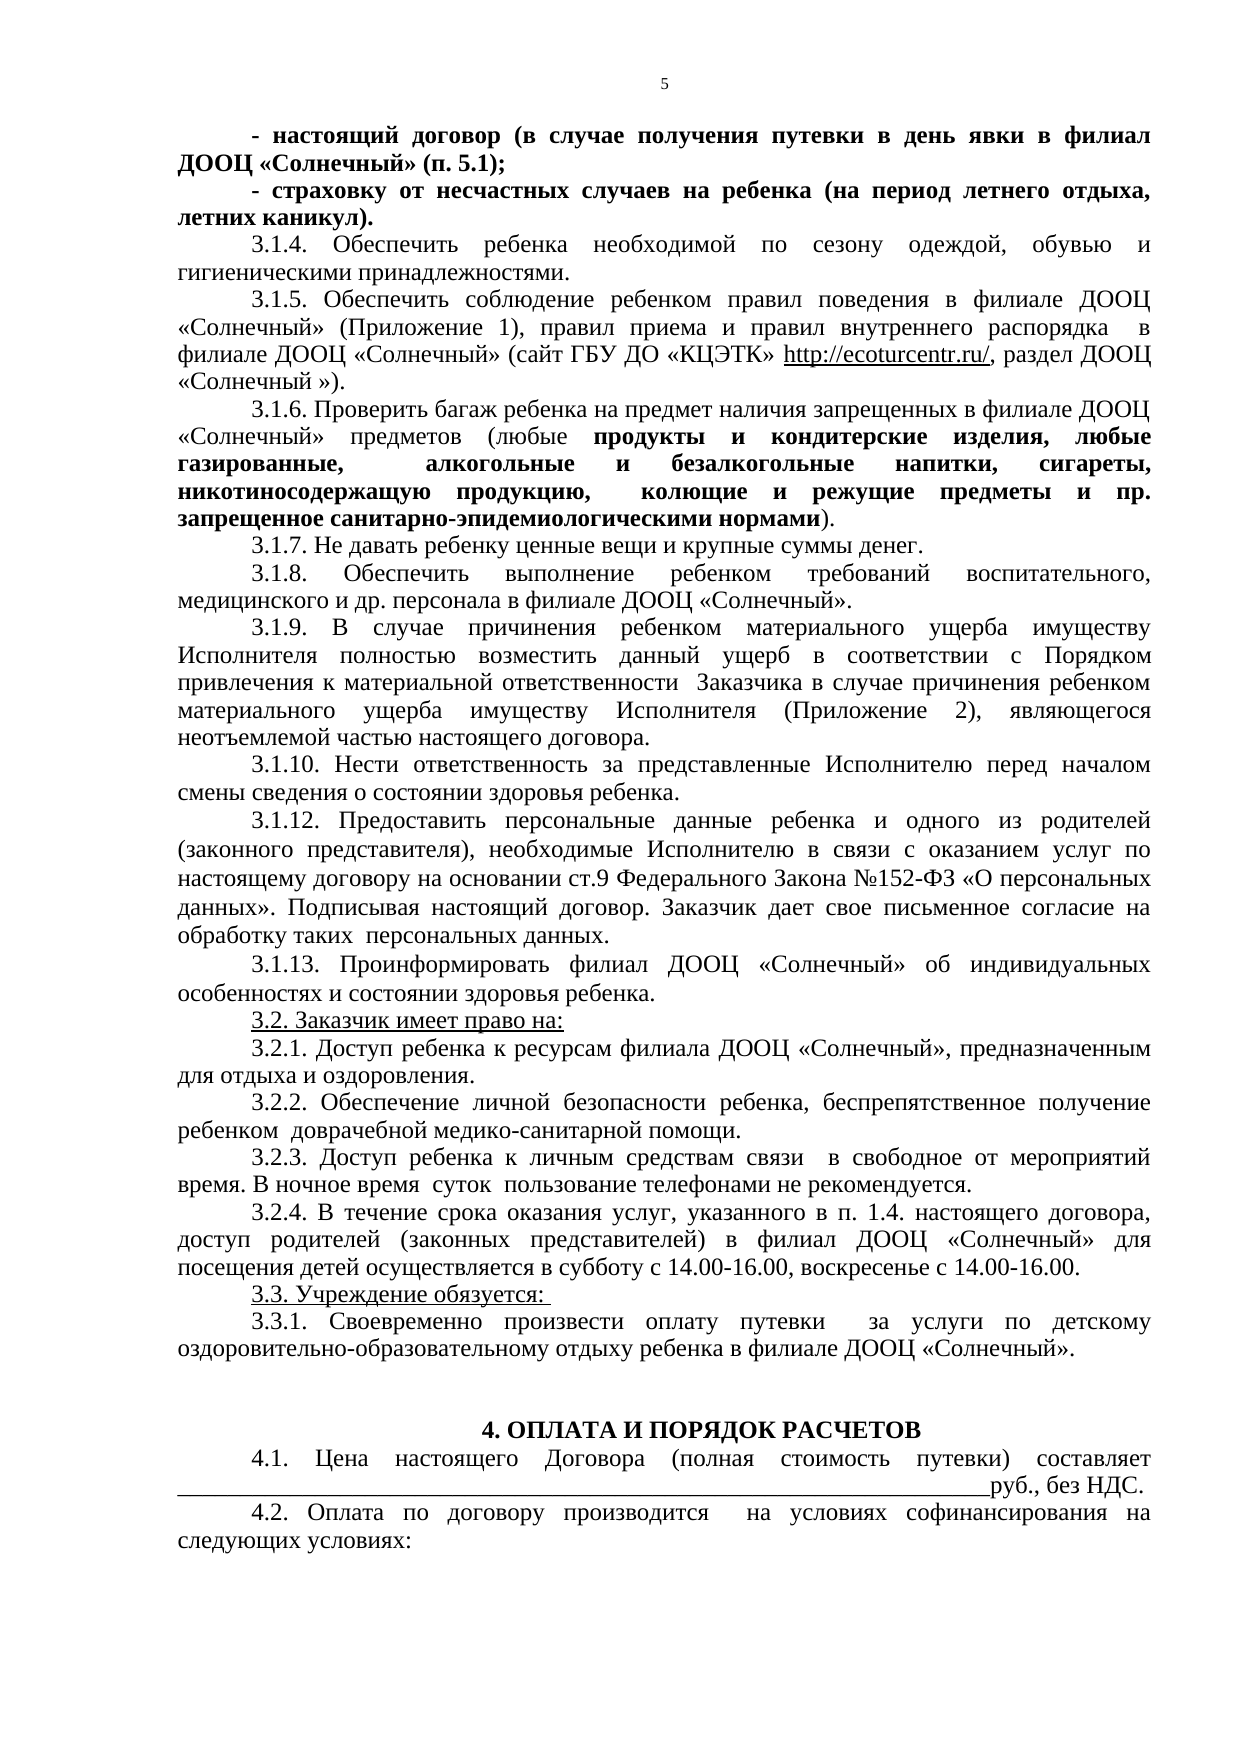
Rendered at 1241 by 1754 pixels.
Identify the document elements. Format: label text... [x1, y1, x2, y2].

text 3.2. Заказчик имеет право на: [177, 1007, 1152, 1034]
text 3.1.10. Нести ответственность за представленные Исполнителю перед началом смены сведения о состоянии здоровья ребенка. [177, 751, 1152, 806]
text 3.1.7. Не давать ребенку ценные вещи и крупные суммы денег. [177, 532, 1152, 559]
text 3.2.1. Доступ ребенка к ресурсам филиала ДООЦ «Солнечный», предназначенным для отдыха и оздоровления. [177, 1034, 1152, 1089]
text 3.1.9. В случае причинения ребенком материального ущерба имуществу Исполнителя полностью возместить данный ущерб в соответствии с Порядком привлечения к материальной ответственности Заказчика в случае причинения ребенком материального ущерба имуществу Исполнителя (Приложение 2), являющегося неотъемлемой частью настоящего договора. [177, 614, 1152, 751]
text 4.2. Оплата по договору производится на условиях софинансирования на следующих условиях: [177, 1499, 1152, 1553]
text 3.2.3. Доступ ребенка к личным средствам связи в свободное от мероприятий время. В ночное время суток пользование телефонами не рекомендуется. [177, 1143, 1152, 1198]
text 3.1.12. Предоставить персональные данные ребенка и одного из родителей (законного представителя), необходимые Исполнителю в связи с оказанием услуг по настоящему договору на основании ст.9 Федерального Закона №152-ФЗ «О персональных данных». Подписывая настоящий договор. Заказчик дает свое письменное согласие на обработку таких персональных данных. [177, 806, 1152, 949]
text 3.1.8. Обеспечить выполнение ребенком требований воспитательного, медицинского и др. персонала в филиале ДООЦ «Солнечный». [177, 559, 1152, 614]
text 3.2.4. В течение срока оказания услуг, указанного в п. 1.4. настоящего договора, доступ родителей (законных представителей) в филиал ДООЦ «Солнечный» для посещения детей осуществляется в субботу с 14.00-16.00, воскресенье с 14.00-16.00. [177, 1198, 1152, 1280]
text 3.2.2. Обеспечение личной безопасности ребенка, беспрепятственное получение ребенком доврачебной медико-санитарной помощи. [177, 1089, 1152, 1143]
text 3.3.1. Своевременно произвести оплату путевки за услуги по детскому оздоровительно-образовательному отдыху ребенка в филиале ДООЦ «Солнечный». [177, 1308, 1152, 1362]
text 3.1.13. Проинформировать филиал ДООЦ «Солнечный» об индивидуальных особенностях и состоянии здоровья ребенка. [177, 949, 1152, 1007]
text 3.1.4. Обеспечить ребенка необходимой по сезону одеждой, обувью и гигиеническими принадлежностями. [177, 231, 1152, 286]
text 4.1. Цена настоящего Договора (полная стоимость путевки) составляет _________________________________________________________________руб., без НДС. [177, 1444, 1152, 1499]
text - настоящий договор (в случае получения путевки в день явки в филиал ДООЦ «Солнечный» (п. 5.1); [177, 122, 1152, 176]
text 3.1.5. Обеспечить соблюдение ребенком правил поведения в филиале ДООЦ «Солнечный» (Приложение 1), правил приема и правил внутреннего распорядка в филиале ДООЦ «Солнечный» (сайт ГБУ ДО «КЦЭТК» http://ecoturcentr.ru/, раздел ДООЦ «Солнечный »). [177, 286, 1152, 395]
text - страховку от несчастных случаев на ребенка (на период летнего отдыха, летних каникул). [177, 176, 1152, 231]
text 3.3. Учреждение обязуется: [177, 1280, 1152, 1308]
text 4. ОПЛАТА И ПОРЯДОК РАСЧЕТОВ [177, 1417, 1152, 1444]
text 3.1.6. Проверить багаж ребенка на предмет наличия запрещенных в филиале ДООЦ «Солнечный» предметов (любые продукты и кондитерские изделия, любые газированные, алкогольные и безалкогольные напитки, сигареты, никотиносодержащую продукцию, колющие и режущие предметы и пр. запрещенное санитарно-эпидемиологическими нормами). [177, 395, 1152, 532]
